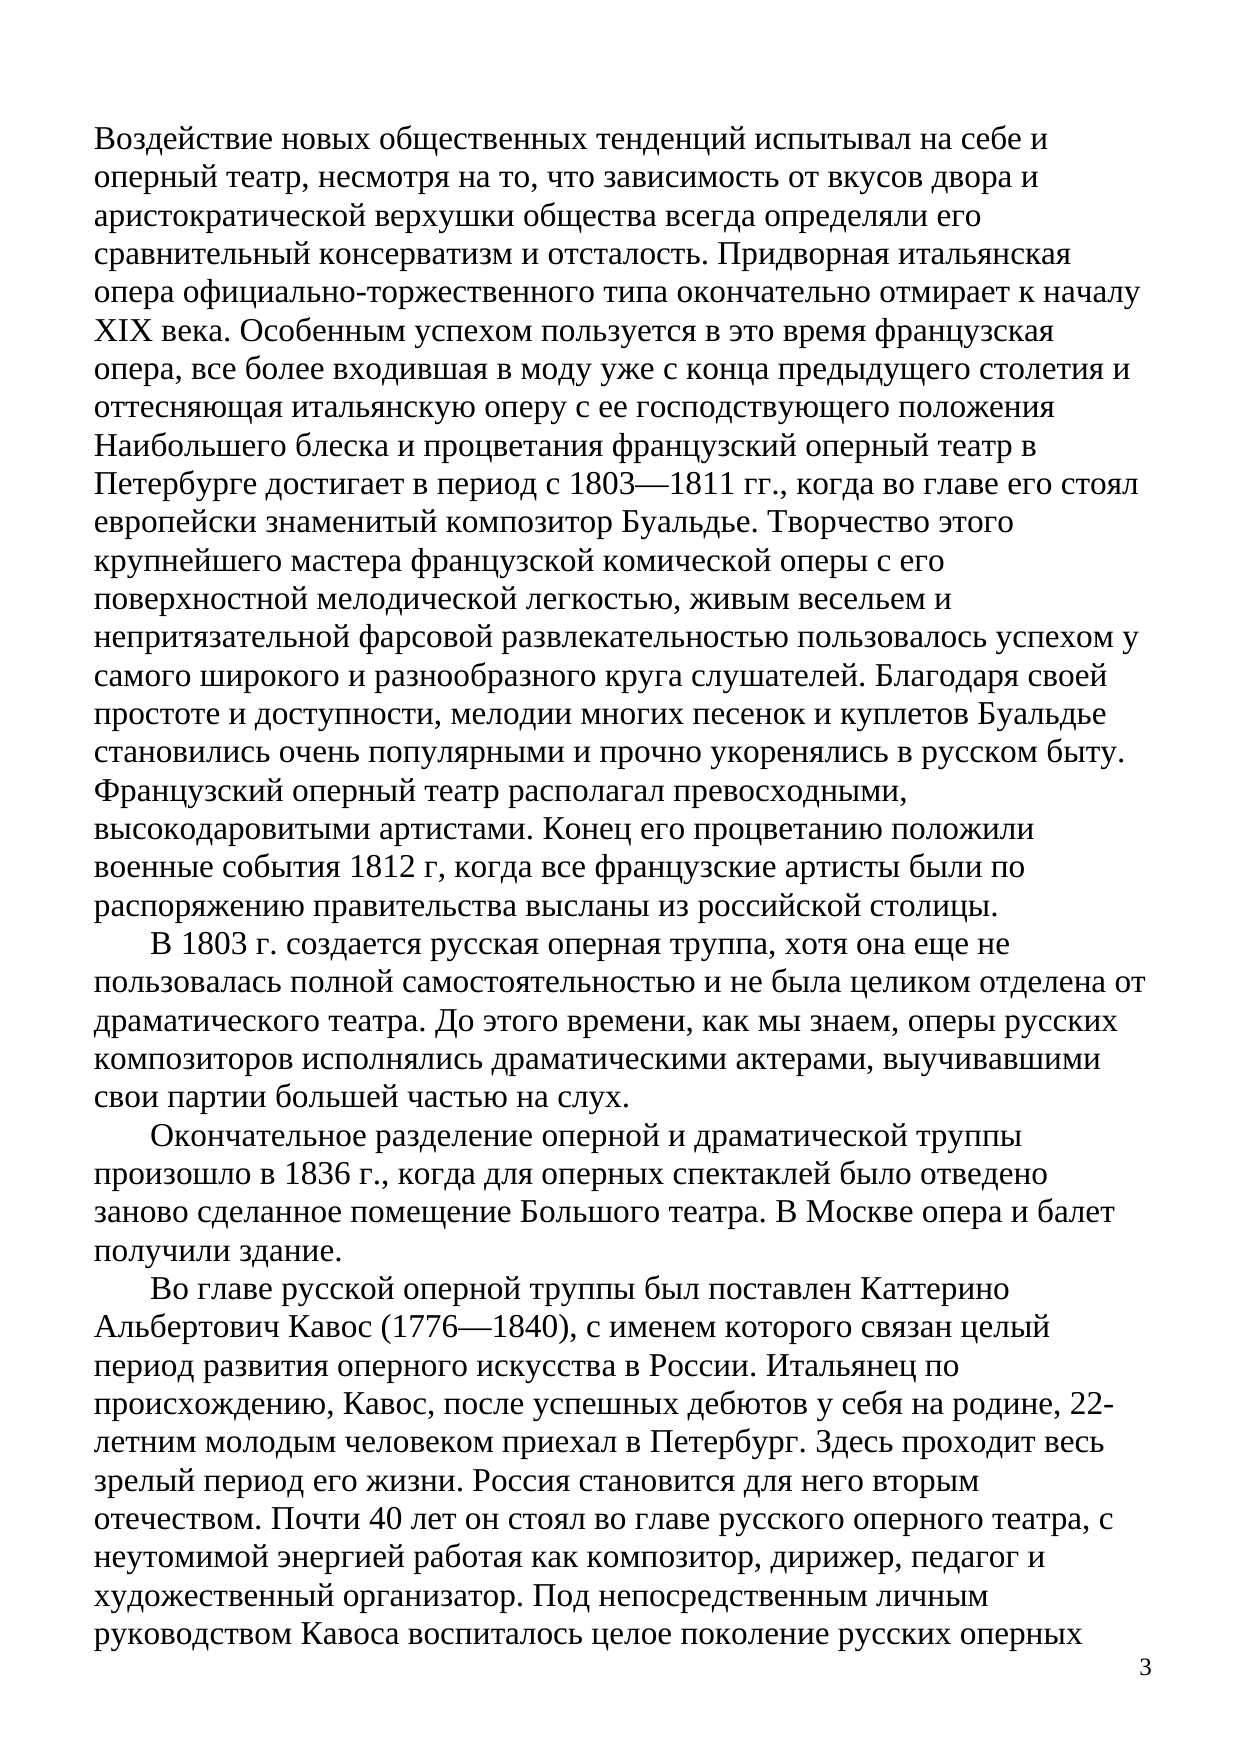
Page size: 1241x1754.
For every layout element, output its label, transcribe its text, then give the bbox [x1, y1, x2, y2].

text Окончательное разделение оперной и драматической труппы произошло в 1836 г., когда для оперных спектаклей было отведено заново сделанное помещение Большого театра. В Москве опера и балет получили здание. [94, 1115, 1152, 1268]
text Наибольшего блеска и процветания французский оперный театр в Петербурге достигает в период с 1803—1811 гг., когда во главе его стоял европейски знаменитый композитор Буальдье. Творчество этого крупнейшего мастера французской комической оперы с его поверхностной мелодической легкостью, живым весельем и непритязательной фарсовой развлекательностью пользовалось успехом у самого широкого и разнообразного круга слушателей. Благодаря своей простоте и доступности, мелодии многих песенок и куплетов Буальдье становились очень популярными и прочно укоренялись в русском быту. Французский оперный театр располагал превосходными, высокодаровитыми артистами. Конец его процветанию положили военные события 1812 г, когда все французские артисты были по распоряжению правительства высланы из российской столицы. [94, 425, 1152, 923]
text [94, 1268, 1152, 1651]
text В 1803 г. создается русская оперная труппа, хотя она еще не пользовалась полной самостоятельностью и не была целиком отделена от драматического театра. До этого времени, как мы знаем, оперы русских композиторов исполнялись драматическими актерами, выучивавшими свои партии большей частью на слух. [94, 923, 1152, 1115]
text Воздействие новых общественных тенденций испытывал на себе и оперный театр, несмотря на то, что зависимость от вкусов двора и аристократической верхушки общества всегда определяли его сравнительный консерватизм и отсталость. Придворная итальянская опера официально-торжественного типа окончательно отмирает к началу XIX века. Особенным успехом пользуется в это время французская опера, все более входившая в моду уже с конца предыдущего столетия и оттесняющая итальянскую оперу с ее господствующего положения [94, 118, 1152, 425]
